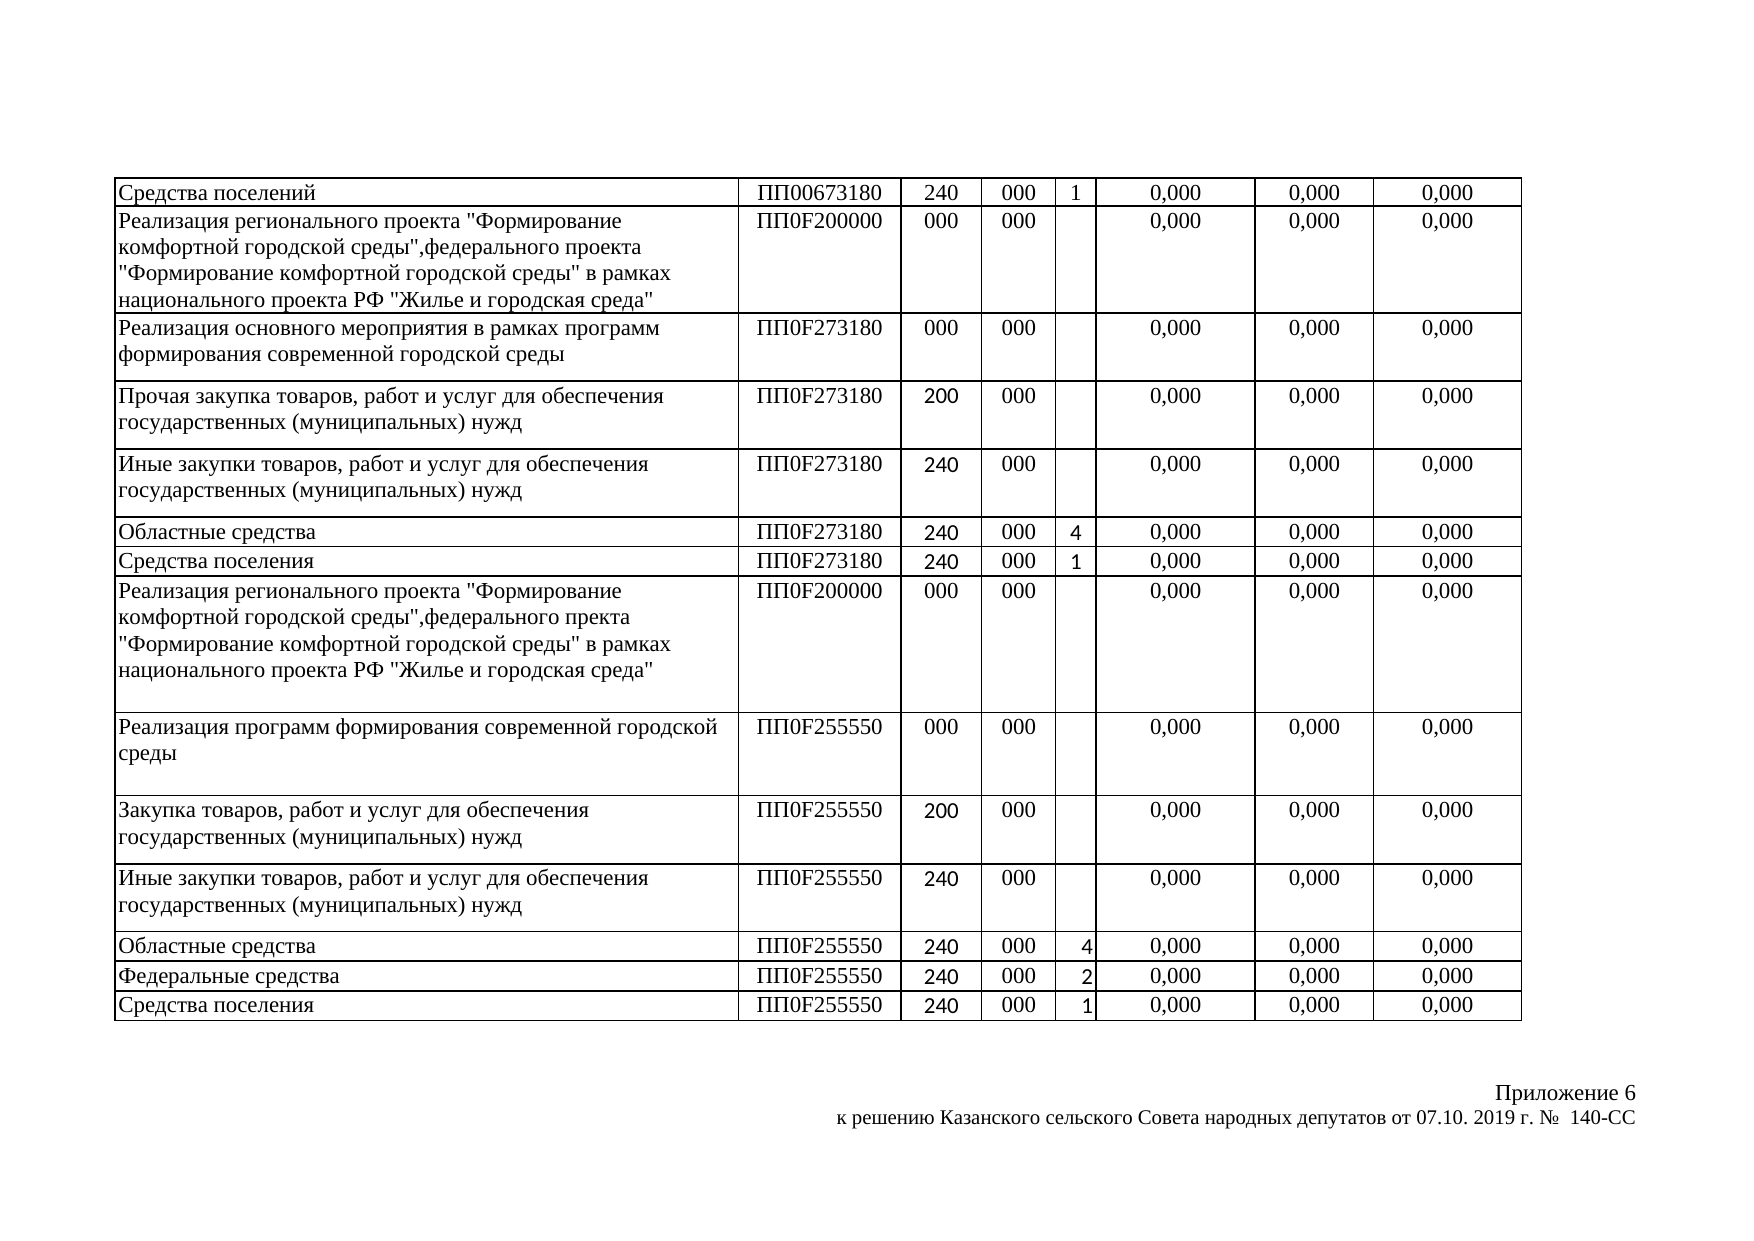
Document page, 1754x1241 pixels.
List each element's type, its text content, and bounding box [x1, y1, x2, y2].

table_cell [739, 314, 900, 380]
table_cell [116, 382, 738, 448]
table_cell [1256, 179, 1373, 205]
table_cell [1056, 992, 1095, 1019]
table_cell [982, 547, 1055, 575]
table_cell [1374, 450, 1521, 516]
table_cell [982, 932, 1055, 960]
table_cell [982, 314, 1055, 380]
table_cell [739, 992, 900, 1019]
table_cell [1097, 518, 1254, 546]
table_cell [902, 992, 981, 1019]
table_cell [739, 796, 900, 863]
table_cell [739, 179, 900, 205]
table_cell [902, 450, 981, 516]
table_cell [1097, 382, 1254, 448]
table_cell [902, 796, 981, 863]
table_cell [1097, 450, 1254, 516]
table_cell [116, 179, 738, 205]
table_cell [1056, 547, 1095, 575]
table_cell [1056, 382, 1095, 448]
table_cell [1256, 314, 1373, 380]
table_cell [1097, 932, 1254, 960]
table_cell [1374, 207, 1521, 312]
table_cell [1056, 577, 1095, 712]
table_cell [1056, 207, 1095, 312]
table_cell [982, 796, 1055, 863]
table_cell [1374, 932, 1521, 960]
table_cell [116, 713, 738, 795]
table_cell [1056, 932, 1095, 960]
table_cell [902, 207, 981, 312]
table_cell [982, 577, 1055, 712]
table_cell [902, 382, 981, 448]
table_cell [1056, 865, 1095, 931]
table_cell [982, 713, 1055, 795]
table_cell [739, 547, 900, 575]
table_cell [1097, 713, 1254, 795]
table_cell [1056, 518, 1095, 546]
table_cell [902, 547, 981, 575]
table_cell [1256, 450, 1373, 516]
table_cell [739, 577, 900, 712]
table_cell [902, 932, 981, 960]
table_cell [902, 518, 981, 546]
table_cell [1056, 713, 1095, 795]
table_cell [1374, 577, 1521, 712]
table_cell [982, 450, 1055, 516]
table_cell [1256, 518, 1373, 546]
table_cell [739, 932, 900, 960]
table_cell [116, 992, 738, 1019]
text Приложение 6 [118, 1079, 1636, 1105]
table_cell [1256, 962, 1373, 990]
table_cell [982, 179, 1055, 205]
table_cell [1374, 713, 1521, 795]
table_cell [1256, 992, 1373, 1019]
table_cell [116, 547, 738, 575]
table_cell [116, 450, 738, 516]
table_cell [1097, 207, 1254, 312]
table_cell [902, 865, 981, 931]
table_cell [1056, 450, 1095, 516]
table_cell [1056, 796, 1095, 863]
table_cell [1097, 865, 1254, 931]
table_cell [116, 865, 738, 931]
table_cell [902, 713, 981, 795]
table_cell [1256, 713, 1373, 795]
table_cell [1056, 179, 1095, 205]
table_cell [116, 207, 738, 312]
text к решению Казанского сельского Совета народных депутатов от 07.10. 2019 г. № 140-СС [118, 1105, 1636, 1129]
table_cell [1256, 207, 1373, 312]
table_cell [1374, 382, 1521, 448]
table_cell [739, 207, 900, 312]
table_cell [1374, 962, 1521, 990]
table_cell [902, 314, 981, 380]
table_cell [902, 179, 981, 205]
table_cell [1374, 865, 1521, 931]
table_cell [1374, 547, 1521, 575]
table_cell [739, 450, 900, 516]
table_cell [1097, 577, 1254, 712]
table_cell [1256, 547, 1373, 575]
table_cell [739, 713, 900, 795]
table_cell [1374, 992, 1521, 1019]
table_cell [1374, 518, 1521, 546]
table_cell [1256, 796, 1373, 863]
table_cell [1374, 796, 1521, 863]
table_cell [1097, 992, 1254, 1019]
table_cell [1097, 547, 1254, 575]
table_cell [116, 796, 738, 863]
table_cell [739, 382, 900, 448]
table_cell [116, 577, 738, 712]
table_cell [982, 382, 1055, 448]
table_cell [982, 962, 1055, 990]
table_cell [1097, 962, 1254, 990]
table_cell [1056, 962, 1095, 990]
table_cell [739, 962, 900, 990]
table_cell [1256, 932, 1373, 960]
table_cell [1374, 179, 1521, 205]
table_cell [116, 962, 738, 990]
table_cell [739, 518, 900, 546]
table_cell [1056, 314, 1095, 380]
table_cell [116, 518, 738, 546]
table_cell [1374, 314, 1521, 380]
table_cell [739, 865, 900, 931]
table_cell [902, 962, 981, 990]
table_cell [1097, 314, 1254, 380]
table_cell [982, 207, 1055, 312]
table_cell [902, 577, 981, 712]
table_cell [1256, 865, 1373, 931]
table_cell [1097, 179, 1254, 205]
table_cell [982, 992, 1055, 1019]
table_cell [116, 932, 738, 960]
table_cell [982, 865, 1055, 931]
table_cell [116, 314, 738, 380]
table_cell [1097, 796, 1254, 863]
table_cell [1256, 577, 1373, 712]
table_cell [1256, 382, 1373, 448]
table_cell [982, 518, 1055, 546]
